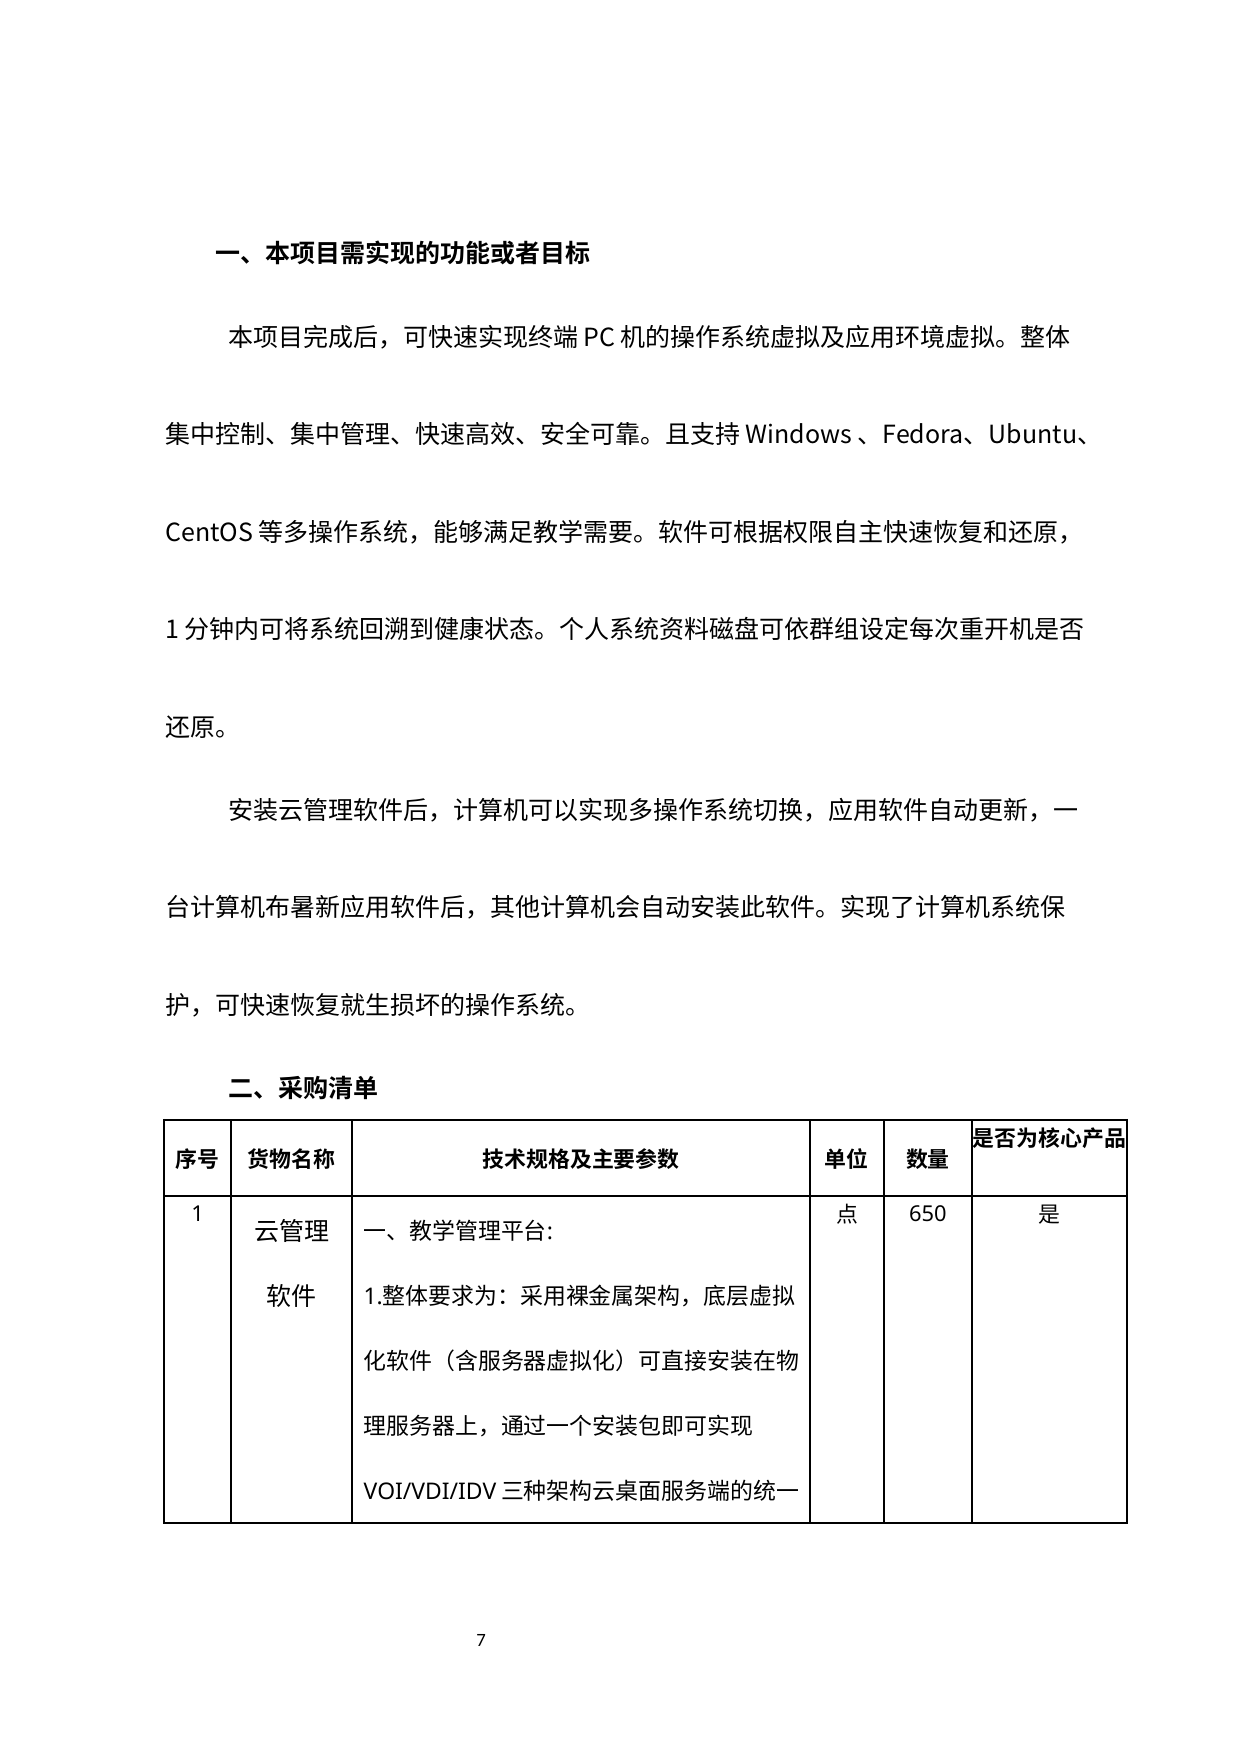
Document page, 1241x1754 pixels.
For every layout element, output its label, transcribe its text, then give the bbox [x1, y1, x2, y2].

table_header 数量 [885, 1121, 971, 1195]
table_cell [353, 1197, 809, 1522]
text 安装云管理软件后，计算机可以实现多操作系统切换，应用软件自动更新，一台计算机布暑新应用软件后，其他计算机会自动安装此软件。实现了计算机系统保护，可快速恢复就生损坏的操作系统。 [165, 776, 1087, 1036]
table_header 序号 [165, 1121, 230, 1195]
table_cell 1 [165, 1197, 230, 1522]
table_header 技术规格及主要参数 [353, 1121, 809, 1195]
text 一、本项目需实现的功能或者目标 [165, 219, 1087, 284]
table_header 是否为核心产品 [973, 1121, 1126, 1195]
table_cell 是 [973, 1197, 1126, 1522]
table_header 货物名称 [232, 1121, 351, 1195]
text 本项目完成后，可快速实现终端PC机的操作系统虚拟及应用环境虚拟。整体集中控制、集中管理、快速高效、安全可靠。且支持Windows 、Fedora、Ubuntu、CentOS等多操作系统，能够满足教学需要。软件可根据权限自主快速恢复和还原，1分钟内可将系统回溯到健康状态。个人系统资料磁盘可依群组设定每次重开机是否还原。 [165, 303, 1087, 758]
table_header 单位 [811, 1121, 883, 1195]
text 二、采购清单 [165, 1054, 1087, 1119]
table_cell 650 [885, 1197, 971, 1522]
table_cell 点 [811, 1197, 883, 1522]
table_cell 云管理软件 [232, 1197, 351, 1522]
